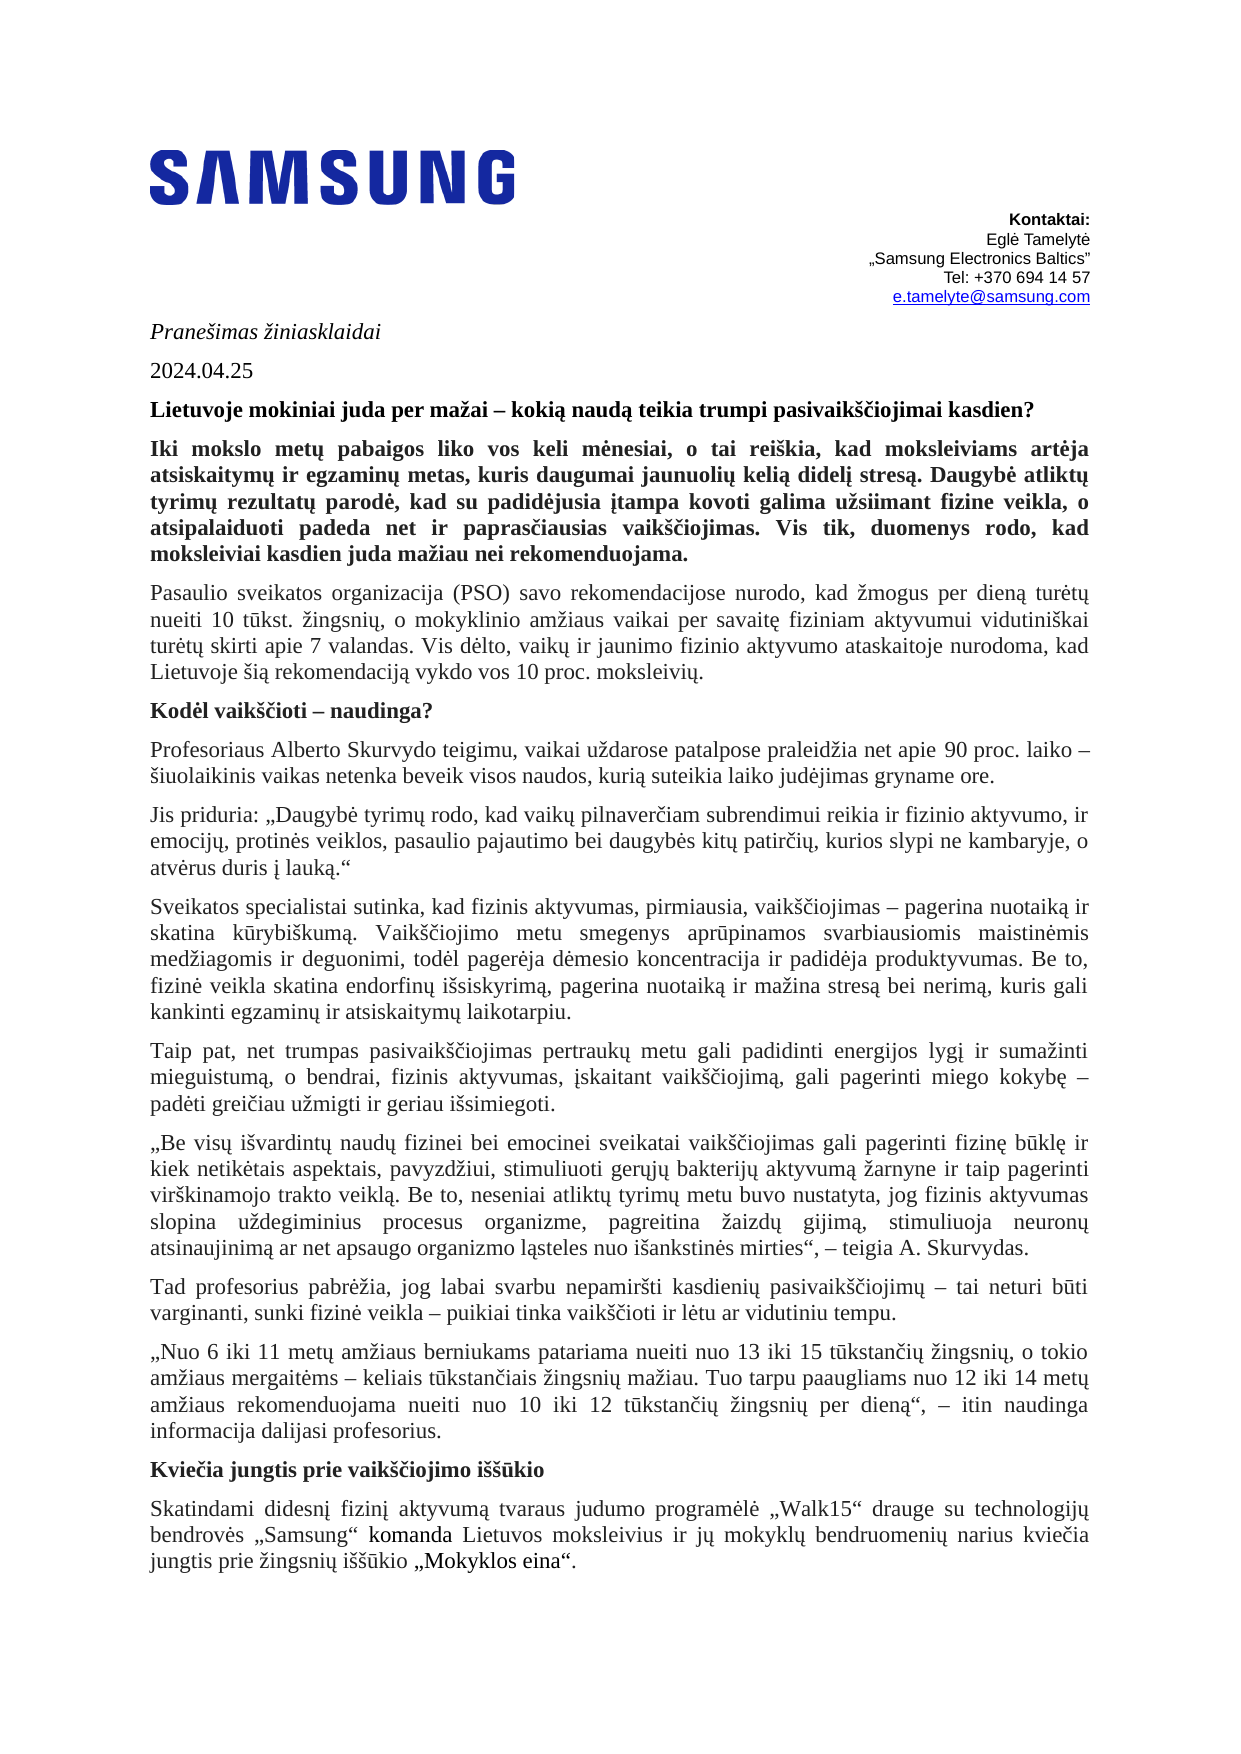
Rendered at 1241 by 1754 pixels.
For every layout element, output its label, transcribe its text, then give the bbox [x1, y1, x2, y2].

text Taip pat, net trumpas pasivaikščiojimas pertraukų metu gali padidinti energijos lygį ir sumažinti mieguistumą, o bendrai, fizinis aktyvumas, įskaitant vaikščiojimą, gali pagerinti miego kokybę – padėti greičiau užmigti ir geriau išsimiegoti. [150, 1037, 1090, 1116]
text Jis priduria: „Daugybė tyrimų rodo, kad vaikų pilnaverčiam subrendimui reikia ir fizinio aktyvumo, ir emocijų, protinės veiklos, pasaulio pajautimo bei daugybės kitų patirčių, kurios slypi ne kambaryje, o atvėrus duris į lauką.“ [150, 801, 1090, 880]
text Tad profesorius pabrėžia, jog labai svarbu nepamiršti kasdienių pasivaikščiojimų – tai neturi būti varginanti, sunki fizinė veikla – puikiai tinka vaikščioti ir lėtu ar vidutiniu tempu. [150, 1273, 1090, 1326]
text Pranešimas žiniasklaidai [150, 318, 1090, 345]
text „Samsung Electronics Baltics” [150, 248, 1090, 268]
text Kviečia jungtis prie vaikščiojimo iššūkio [150, 1456, 1090, 1482]
text Pasaulio sveikatos organizacija (PSO) savo rekomendacijose nurodo, kad žmogus per dieną turėtų nueiti 10 tūkst. žingsnių, o mokyklinio amžiaus vaikai per savaitę fiziniam aktyvumui vidutiniškai turėtų skirti apie 7 valandas. Vis dėlto, vaikų ir jaunimo fizinio aktyvumo ataskaitoje nurodoma, kad Lietuvoje šią rekomendaciją vykdo vos 10 proc. moksleivių. [150, 579, 1090, 685]
text „Be visų išvardintų naudų fizinei bei emocinei sveikatai vaikščiojimas gali pagerinti fizinę būklę ir kiek netikėtais aspektais, pavyzdžiui, stimuliuoti gerųjų bakterijų aktyvumą žarnyne ir taip pagerinti virškinamojo trakto veiklą. Be to, neseniai atliktų tyrimų metu buvo nustatyta, jog fizinis aktyvumas slopina uždegiminius procesus organizme, pagreitina žaizdų gijimą, stimuliuoja neuronų atsinaujinimą ar net apsaugo organizmo ląsteles nuo išankstinės mirties“, – teigia A. Skurvydas. [150, 1129, 1090, 1260]
text Profesoriaus Alberto Skurvydo teigimu, vaikai uždarose patalpose praleidžia net apie 90 proc. laiko – šiuolaikinis vaikas netenka beveik visos naudos, kurią suteikia laiko judėjimas gryname ore. [150, 736, 1090, 789]
picture [150, 150, 515, 205]
text Tel: +370 694 14 57 [150, 268, 1090, 287]
text Eglė Tamelytė [150, 229, 1090, 248]
text Iki mokslo metų pabaigos liko vos keli mėnesiai, o tai reiškia, kad moksleiviams artėja atsiskaitymų ir egzaminų metas, kuris daugumai jaunuolių kelią didelį stresą. Daugybė atliktų tyrimų rezultatų parodė, kad su padidėjusia įtampa kovoti galima užsiimant fizine veikla, o atsipalaiduoti padeda net ir paprasčiausias vaikščiojimas. Vis tik, duomenys rodo, kad moksleiviai kasdien juda mažiau nei rekomenduojama. [150, 435, 1090, 567]
text 2024.04.25 [150, 357, 1090, 384]
text „Nuo 6 iki 11 metų amžiaus berniukams patariama nueiti nuo 13 iki 15 tūkstančių žingsnių, o tokio amžiaus mergaitėms – keliais tūkstančiais žingsnių mažiau. Tuo tarpu paaugliams nuo 12 iki 14 metų amžiaus rekomenduojama nueiti nuo 10 iki 12 tūkstančių žingsnių per dieną“, – itin naudinga informacija dalijasi profesorius. [150, 1338, 1090, 1443]
text Skatindami didesnį fizinį aktyvumą tvaraus judumo programėlė „Walk15“ drauge su technologijų bendrovės „Samsung“ komanda Lietuvos moksleivius ir jų mokyklų bendruomenių narius kviečia jungtis prie žingsnių iššūkio „Mokyklos eina“. [150, 1495, 1090, 1574]
text e.tamelyte@samsung.com [150, 287, 1090, 306]
text Kodėl vaikščioti – naudinga? [150, 697, 1090, 723]
text Lietuvoje mokiniai juda per mažai – kokią naudą teikia trumpi pasivaikščiojimai kasdien? [150, 396, 1090, 422]
text Kontaktai: [150, 210, 1090, 229]
text Sveikatos specialistai sutinka, kad fizinis aktyvumas, pirmiausia, vaikščiojimas – pagerina nuotaiką ir skatina kūrybiškumą. Vaikščiojimo metu smegenys aprūpinamos svarbiausiomis maistinėmis medžiagomis ir deguonimi, todėl pagerėja dėmesio koncentracija ir padidėja produktyvumas. Be to, fizinė veikla skatina endorfinų išsiskyrimą, pagerina nuotaiką ir mažina stresą bei nerimą, kuris gali kankinti egzaminų ir atsiskaitymų laikotarpiu. [150, 893, 1090, 1024]
